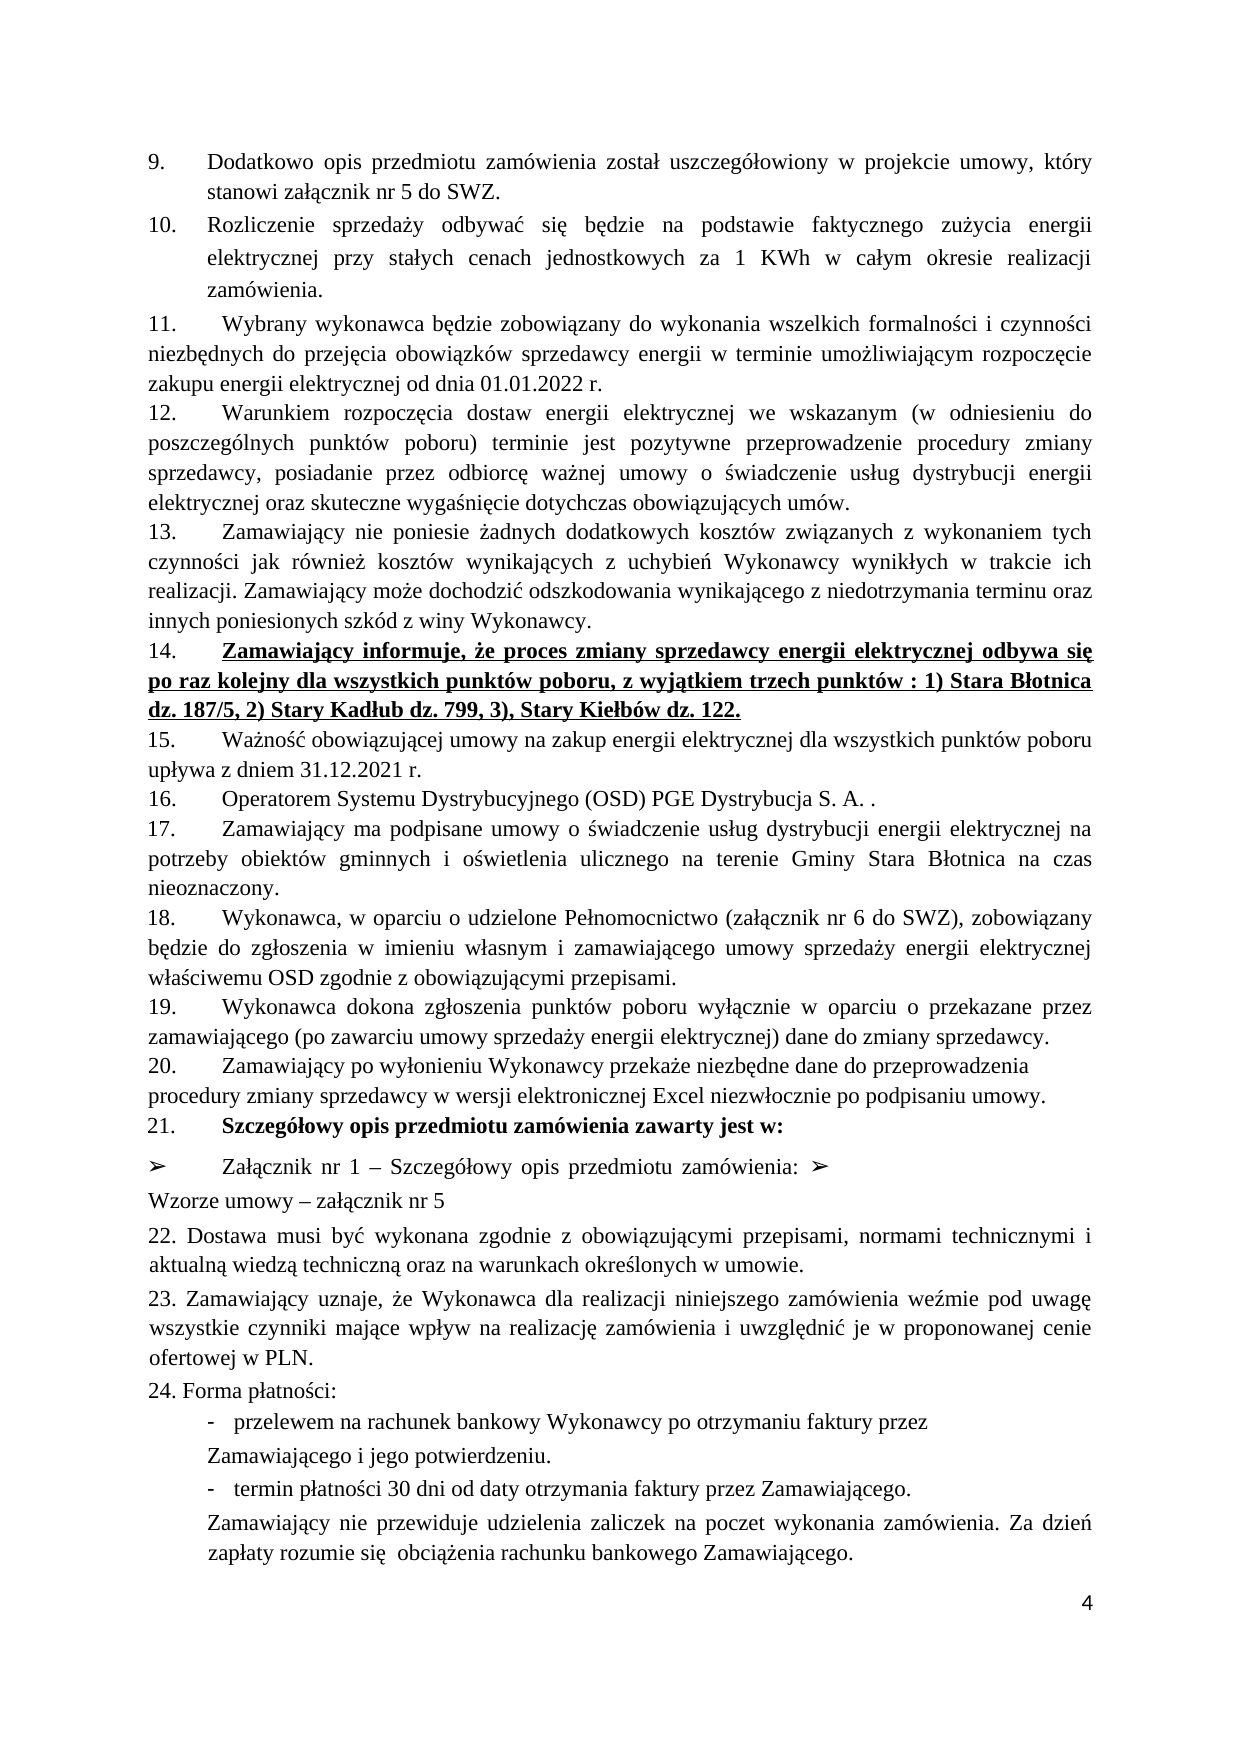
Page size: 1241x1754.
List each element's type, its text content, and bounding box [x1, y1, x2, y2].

list Wybrany wykonawca będzie zobowiązany do wykonania wszelkich formalności i czynności niezbędnych do przejęcia obowiązków sprzedawcy energii w terminie umożliwiającym rozpoczęcie zakupu energii elektrycznej od dnia 01.01.2022 r. [148, 310, 1093, 396]
list Operatorem Systemu Dystrybucyjnego (OSD) PGE Dystrybucja S. A. . [148, 785, 1093, 812]
list Dodatkowo opis przedmiotu zamówienia został uszczegółowiony w projekcie umowy, który stanowi załącznik nr 5 do SWZ. [148, 148, 1093, 204]
list Zamawiający informuje, że proces zmiany sprzedawcy energii elektrycznej odbywa się po raz kolejny dla wszystkich punktów poboru, z wyjątkiem trzech punktów : 1) Stara Błotnica dz. 187/5, 2) Stary Kadłub dz. 799, 3), Stary Kiełbów dz. 122. [148, 637, 1093, 690]
text 24. Forma płatności: [148, 1378, 1093, 1404]
list Wykonawca, w oparciu o udzielone Pełnomocnictwo (załącznik nr 6 do SWZ), zobowiązany będzie do zgłoszenia w imieniu własnym i zamawiającego umowy sprzedaży energii elektrycznej właściwemu OSD zgodnie z obowiązującymi przepisami. [147, 904, 1093, 990]
text 22. Dostawa musi być wykonana zgodnie z obowiązującymi przepisami, normami technicznymi i aktualną wiedzą techniczną oraz na warunkach określonych w umowie. [148, 1222, 1093, 1278]
list Ważność obowiązującej umowy na zakup energii elektrycznej dla wszystkich punktów poboru upływa z dniem 31.12.2021 r. [147, 726, 1093, 782]
list Rozliczenie sprzedaży odbywać się będzie na podstawie faktycznego zużycia energii elektrycznej przy stałych cenach jednostkowych za 1 KWh w całym okresie realizacji zamówienia. [148, 211, 1093, 302]
text Zamawiającego i jego potwierdzeniu. [207, 1442, 1093, 1468]
list Zamawiający po wyłonieniu Wykonawcy przekaże niezbędne dane do przeprowadzenia procedury zmiany sprzedawcy w wersji elektronicznej Excel niezwłocznie po podpisaniu umowy. [148, 1053, 1093, 1109]
list Zamawiający informuje, że proces zmiany sprzedawcy energii elektrycznej odbywa się po raz kolejny dla wszystkich punktów poboru, z wyjątkiem trzech punktów : 1) Stara Błotnica dz. 187/5, 2) Stary Kadłub dz. 799, 3), Stary Kiełbów dz. 122. [148, 691, 1093, 723]
list Zamawiający nie poniesie żadnych dodatkowych kosztów związanych z wykonaniem tych czynności jak również kosztów wynikających z uchybień Wykonawcy wynikłych w trakcie ich realizacji. Zamawiający może dochodzić odszkodowania wynikającego z niedotrzymania terminu oraz innych poniesionych szkód z winy Wykonawcy. [148, 518, 1093, 634]
text Zamawiający nie przewiduje udzielenia zaliczek na poczet wykonania zamówienia. Za dzień zapłaty rozumie się obciążenia rachunku bankowego Zamawiającego. [207, 1509, 1093, 1565]
list Wykonawca dokona zgłoszenia punktów poboru wyłącznie w oparciu o przekazane przez zamawiającego (po zawarciu umowy sprzedaży energii elektrycznej) dane do zmiany sprzedawcy. [148, 993, 1093, 1049]
text ➢ Załącznik nr 1 – Szczegółowy opis przedmiotu zamówienia: ➢ Wzorze umowy – załącznik nr 5 [146, 1148, 839, 1214]
list termin płatności 30 dni od daty otrzymania faktury przez Zamawiającego. [207, 1475, 1093, 1502]
list Warunkiem rozpoczęcia dostaw energii elektrycznej we wskazanym (w odniesieniu do poszczególnych punktów poboru) terminie jest pozytywne przeprowadzenie procedury zmiany sprzedawcy, posiadanie przez odbiorcę ważnej umowy o świadczenie usług dystrybucji energii elektrycznej oraz skuteczne wygaśnięcie dotychczas obowiązujących umów. [148, 399, 1093, 515]
list przelewem na rachunek bankowy Wykonawcy po otrzymaniu faktury przez [207, 1408, 1093, 1435]
list Zamawiający ma podpisane umowy o świadczenie usług dystrybucji energii elektrycznej na potrzeby obiektów gminnych i oświetlenia ulicznego na terenie Gminy Stara Błotnica na czas nieoznaczony. [147, 815, 1093, 901]
list Szczegółowy opis przedmiotu zamówienia zawarty jest w: [147, 1112, 1093, 1138]
text 23. Zamawiający uznaje, że Wykonawca dla realizacji niniejszego zamówienia weźmie pod uwagę wszystkie czynniki mające wpływ na realizację zamówienia i uwzględnić je w proponowanej cenie ofertowej w PLN. [148, 1285, 1093, 1371]
